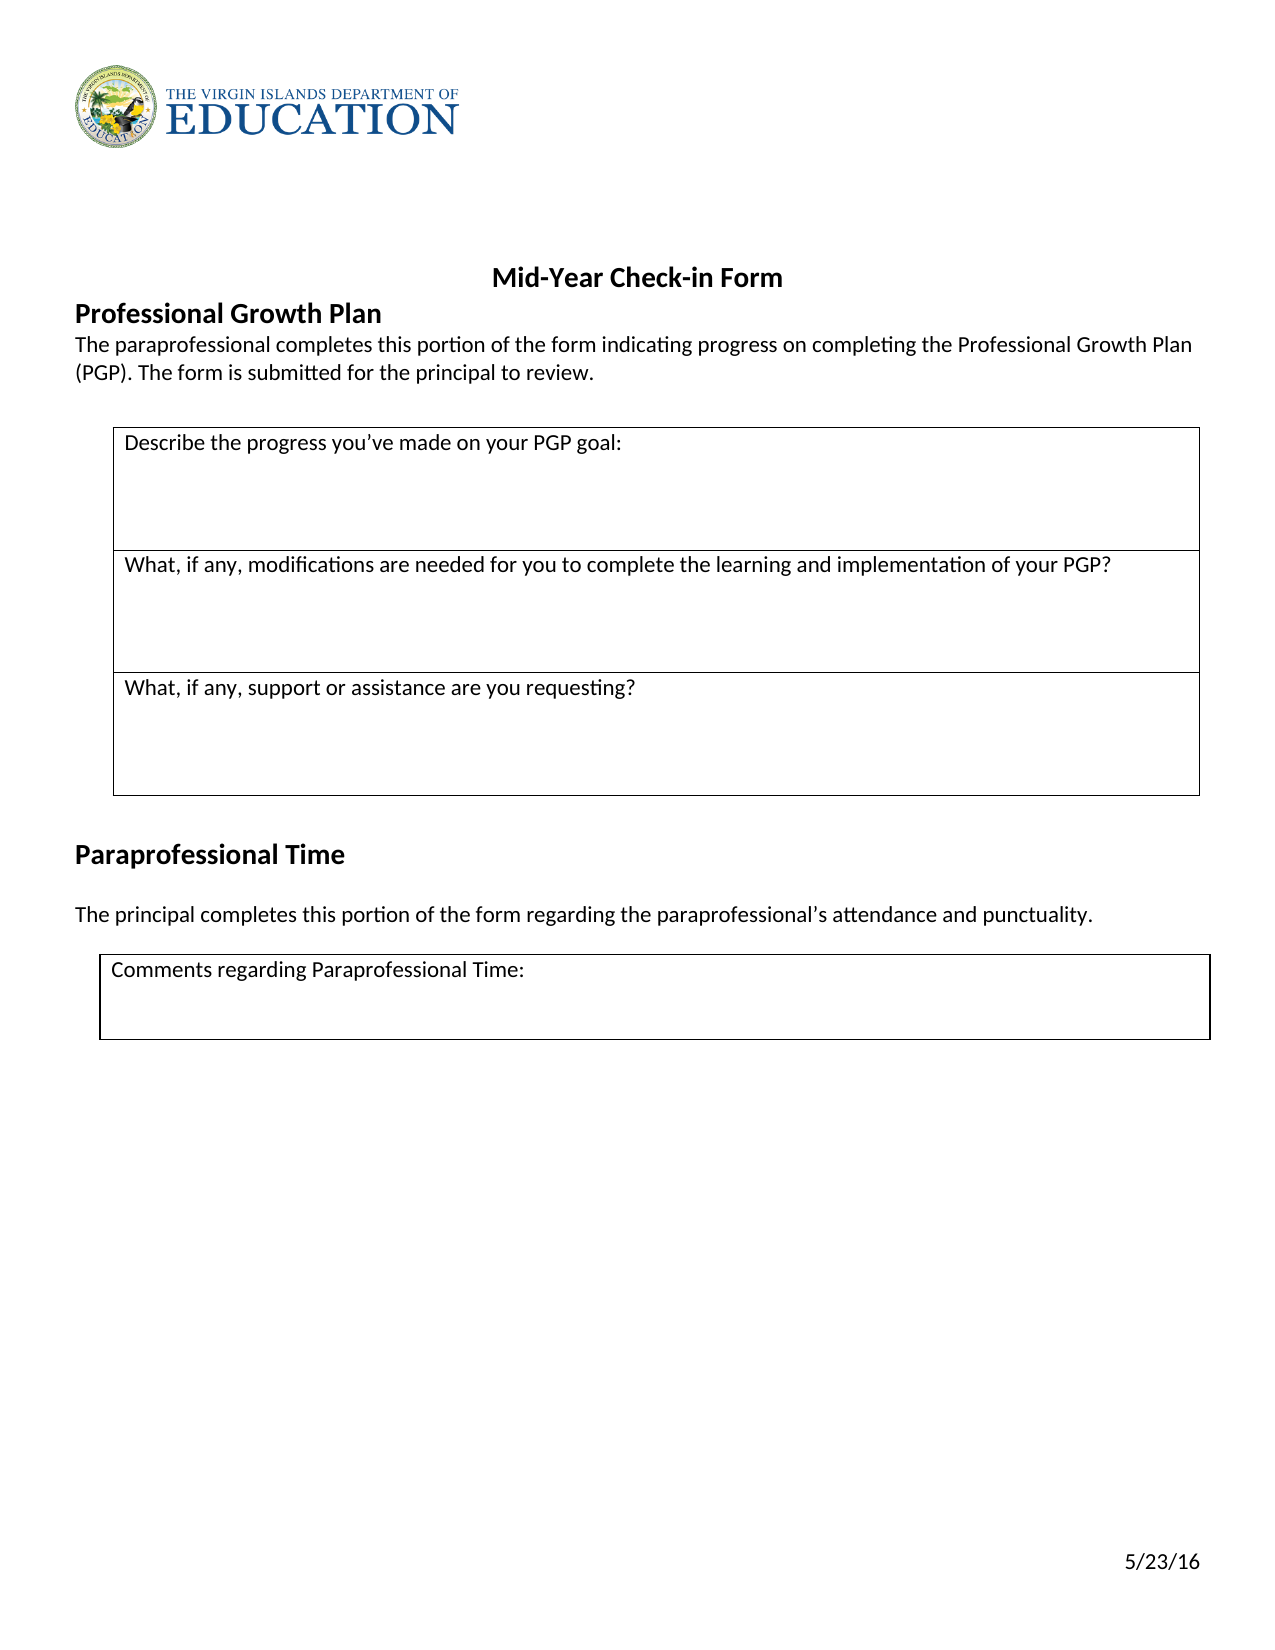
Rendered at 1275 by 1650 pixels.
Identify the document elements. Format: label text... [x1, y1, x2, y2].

table_cell What, if any, support or assistance are you requesting? [114, 673, 1199, 795]
text The principal completes this portion of the form regarding the paraprofessional’s attendance and punctuality. [75, 900, 1181, 928]
picture [75, 65, 463, 148]
table_header Describe the progress you’ve made on your PGP goal: [114, 428, 1199, 549]
text Professional Growth Plan [75, 295, 1200, 330]
table_header Comments regarding Paraprofessional Time: [101, 955, 1209, 1039]
text Mid-Year Check-in Form [75, 259, 1200, 295]
text The paraprofessional completes this portion of the form indicating progress on completing the Professional Growth Plan (PGP). The form is submitted for the principal to review. [75, 330, 1200, 386]
table_cell What, if any, modifications are needed for you to complete the learning and implementation of your PGP? [114, 551, 1199, 672]
text Paraprofessional Time [75, 836, 1204, 872]
